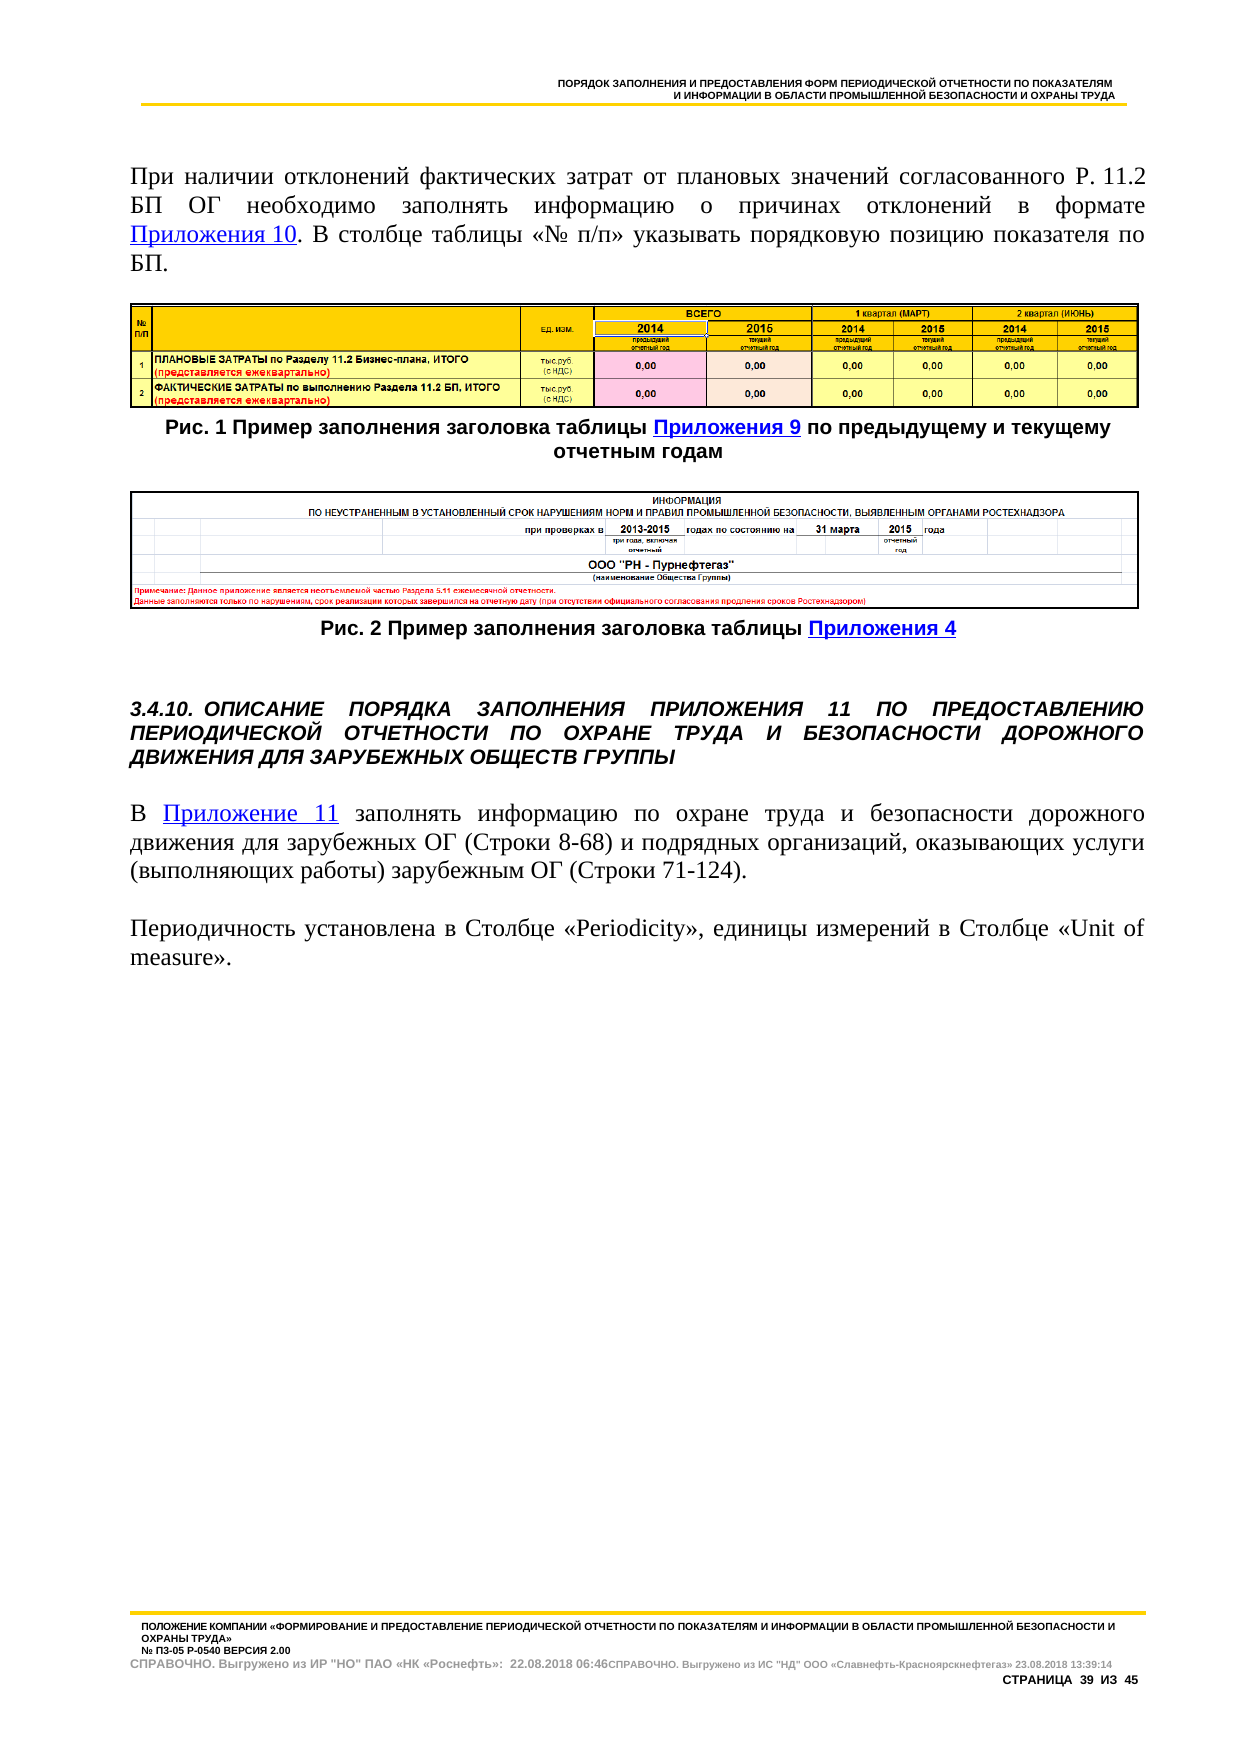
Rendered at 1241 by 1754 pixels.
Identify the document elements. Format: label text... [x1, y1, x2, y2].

list ОПИСАНИЕ ПОРЯДКА ЗАПОЛНЕНИЯ ПРИЛОЖЕНИЯ 11 ПО ПРЕДОСТАВЛЕНИЮ ПЕРИОДИЧЕСКОЙ ОТЧЕТНОСТИ ПО ОХРАНЕ ТРУДА И БЕЗОПАСНОСТИ ДОРОЖНОГО ДВИЖЕНИЯ ДЛЯ ЗАРУБЕЖНЫХ ОБЩЕСТВ ГРУППЫ [130, 697, 1146, 769]
text При наличии отклонений фактических затрат от плановых значений согласованного Р. 11.2 БП ОГ необходимо заполнять информацию о причинах отклонений в формате Приложения 10. В столбце таблицы «№ п/п» указывать порядковую позицию показателя по БП. [130, 161, 1146, 276]
text Периодичность установлена в Столбце «Periodicity», единицы измерений в Столбце «Unit of measure». [130, 913, 1146, 970]
picture [132, 493, 1137, 607]
picture [132, 305, 1137, 406]
text В Приложение 11 заполнять информацию по охране труда и безопасности дорожного движения для зарубежных ОГ (Строки 8-68) и подрядных организаций, оказывающих услуги (выполняющих работы) зарубежным ОГ (Строки 71-124). [130, 798, 1146, 884]
